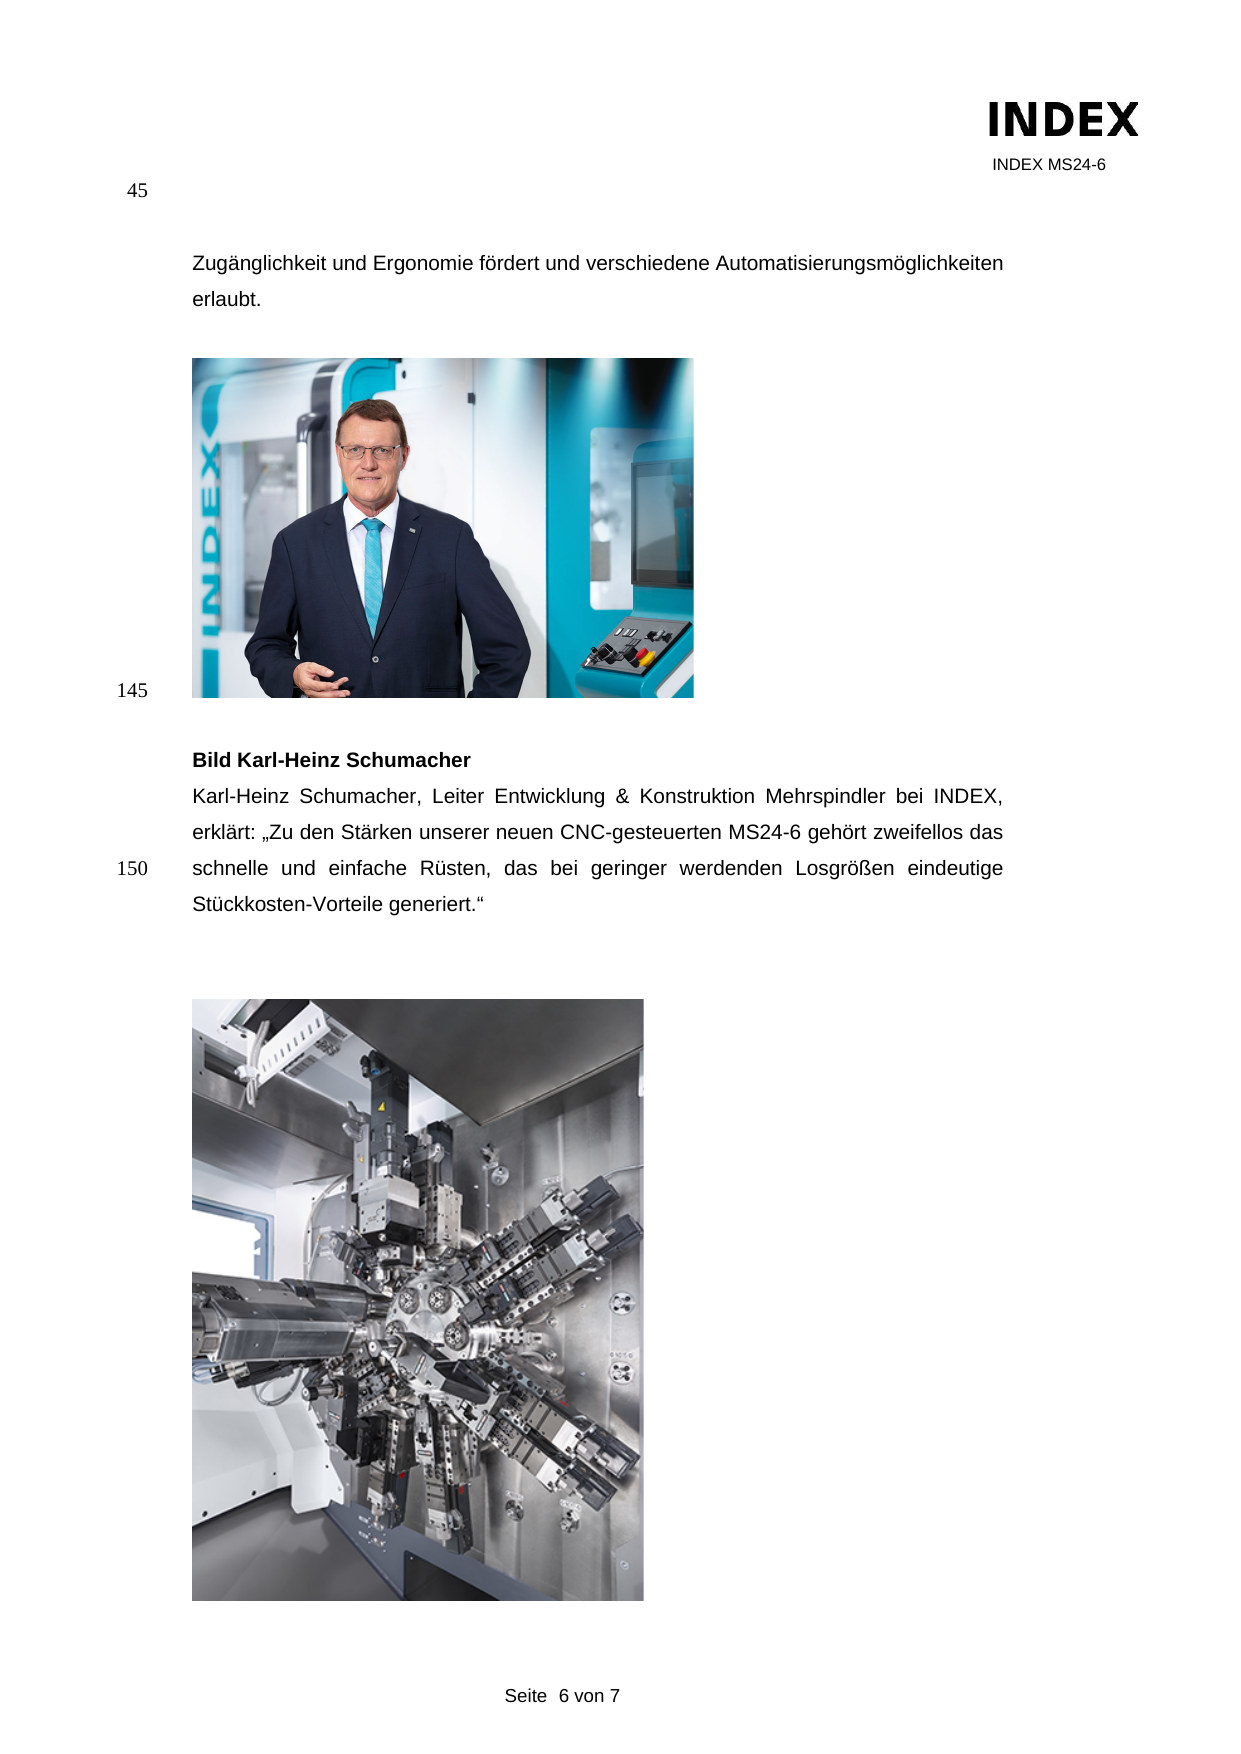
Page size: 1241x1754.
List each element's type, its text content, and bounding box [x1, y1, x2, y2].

picture [989, 102, 1138, 136]
text Karl-Heinz Schumacher, Leiter Entwicklung & Konstruktion Mehrspindler bei INDEX, erklärt: „Zu den Stärken unserer neuen CNC-gesteuerten MS24-6 gehört zweifellos das schnelle und einfache Rüsten, das bei geringer werdenden Losgrößen eindeutige Stückkosten-Vorteile generiert.“ [192, 783, 1004, 915]
picture [549, 358, 694, 698]
text Bild Karl-Heinz Schumacher [192, 748, 1004, 772]
picture [192, 999, 644, 1601]
picture [192, 358, 578, 698]
picture [551, 687, 560, 698]
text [192, 250, 1004, 310]
